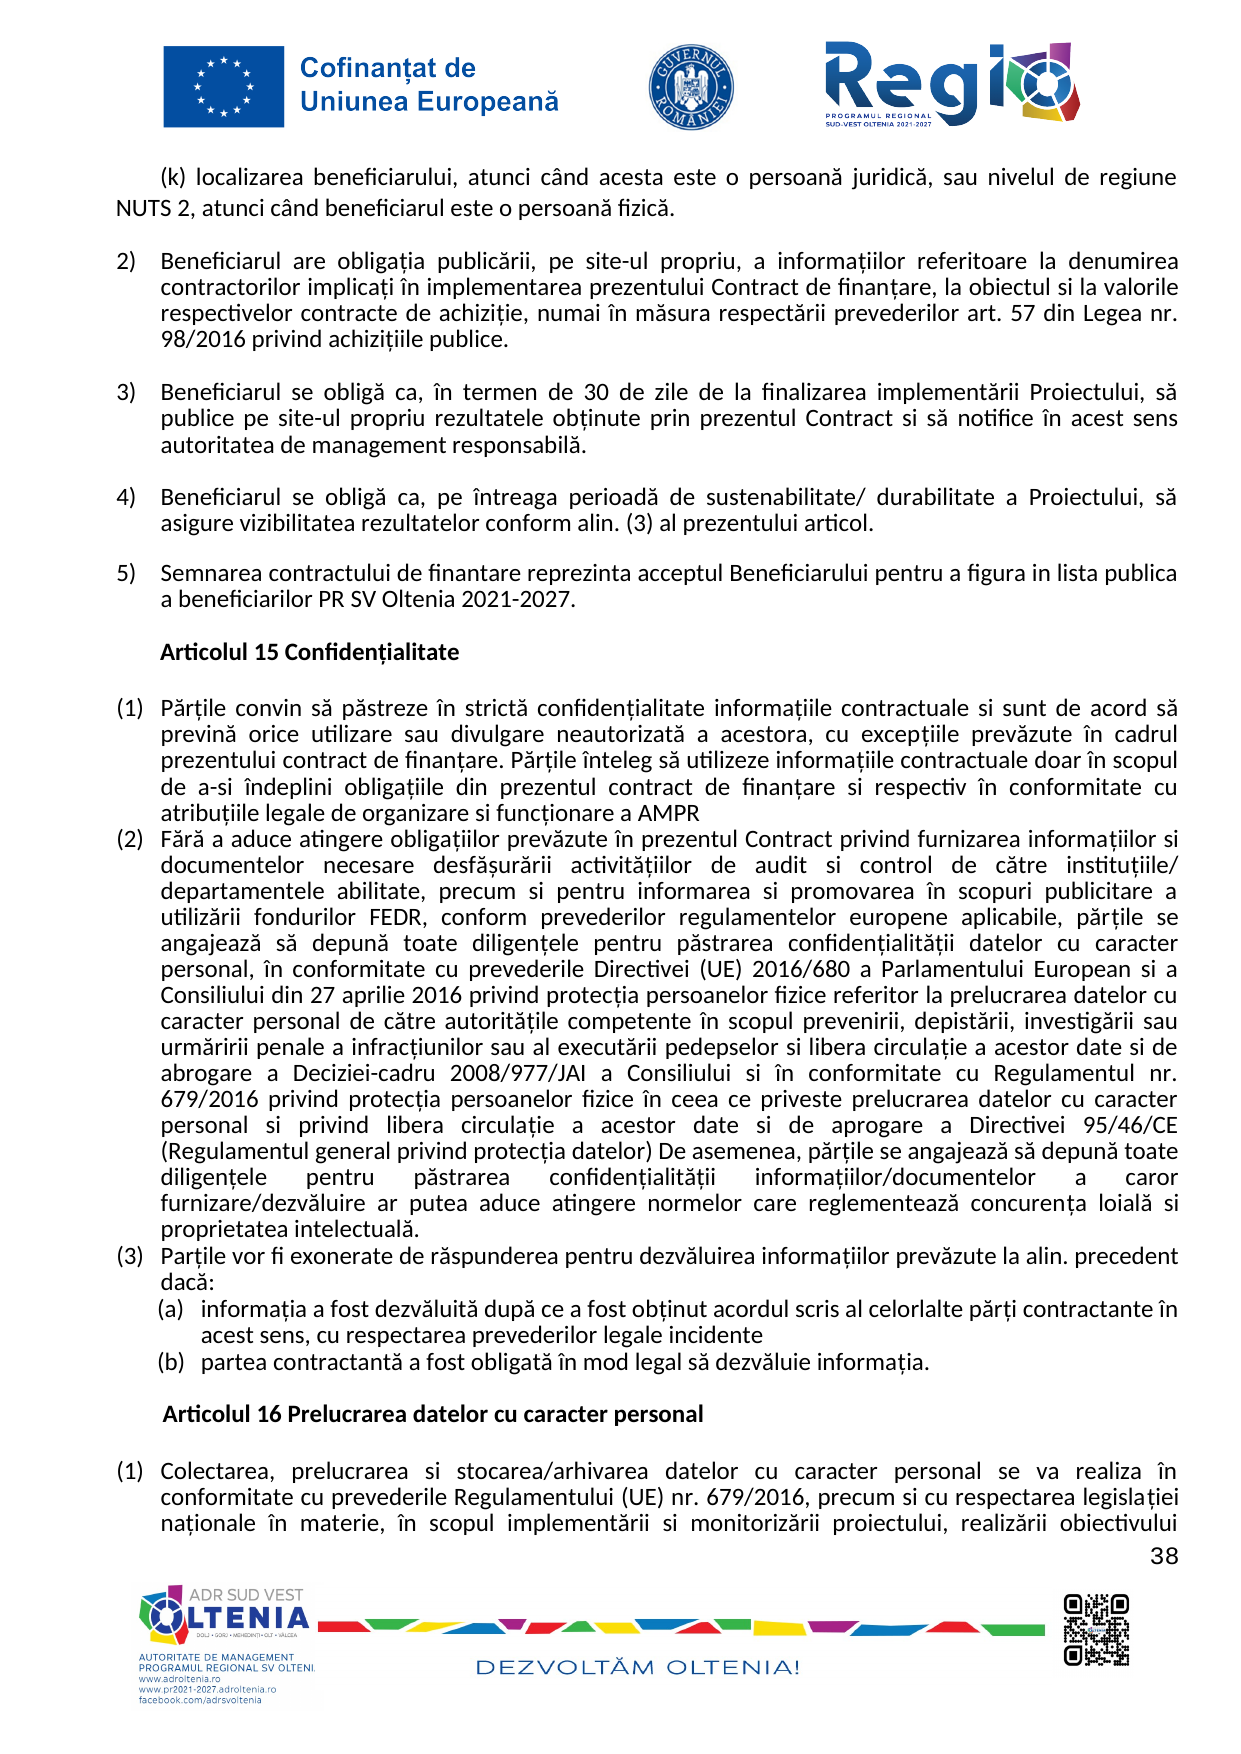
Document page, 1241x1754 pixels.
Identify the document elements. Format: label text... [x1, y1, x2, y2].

text Articolul 15 Confidenţialitate [86, 636, 1179, 666]
list Beneficiarul se obligă ca, pe întreaga perioadă de sustenabilitate/ durabilitate a Proiectului, să asigure vizibilitatea rezultatelor conform alin. (3) al prezentului articol. [116, 485, 1179, 537]
list partea contractantă a fost obligată în mod legal să dezvăluie informaţia. [157, 1349, 1179, 1375]
list Părţile convin să păstreze în strictă confidenţialitate informaţiile contractuale si sunt de acord să prevină orice utilizare sau divulgare neautorizată a acestora, cu excepţiile prevăzute în cadrul prezentului contract de finanţare. Părţile înteleg să utilizeze informaţiile contractuale doar în scopul de a-si îndeplini obligaţiile din prezentul contract de finanţare si respectiv în conformitate cu atribuţiile legale de organizare si funcţionare a AMPR [116, 696, 1179, 826]
list Beneficiarul se obligă ca, în termen de 30 de zile de la finalizarea implementării Proiectului, să publice pe site-ul propriu rezultatele obţinute prin prezentul Contract si să notifice în acest sens autoritatea de management responsabilă. [116, 379, 1179, 458]
picture [158, 42, 561, 131]
list Parţile vor fi exonerate de răspunderea pentru dezvăluirea informaţiilor prevăzute la alin. precedent dacă: [116, 1243, 1179, 1296]
list Semnarea contractului de finantare reprezinta acceptul Beneficiarului pentru a figura in lista publica a beneficiarilor PR SV Oltenia 2021-2027. [116, 561, 1179, 613]
text Articolul 16 Prelucrarea datelor cu caracter personal [86, 1399, 1179, 1429]
picture [823, 40, 1082, 129]
list Fără a aduce atingere obligaţiilor prevăzute în prezentul Contract privind furnizarea informaţiilor si documentelor necesare desfăşurării activităţiilor de audit si control de către instituţiile/ departamentele abilitate, precum si pentru informarea si promovarea în scopuri publicitare a utilizării fondurilor FEDR, conform prevederilor regulamentelor europene aplicabile, părţile se angajează să depună toate diligenţele pentru păstrarea confidenţialităţii datelor cu caracter personal, în conformitate cu prevederile Directivei (UE) 2016/680 a Parlamentului European si a Consiliului din 27 aprilie 2016 privind protecţia persoanelor fizice referitor la prelucrarea datelor cu caracter personal de către autorităţile competente în scopul prevenirii, depistării, investigării sau urmăririi penale a infracţiunilor sau al executării pedepselor si libera circulaţie a acestor date si de abrogare a Deciziei-cadru 2008/977/JAI a Consiliului si în conformitate cu Regulamentul nr. 679/2016 privind protecţia persoanelor fizice în ceea ce priveste prelucrarea datelor cu caracter personal si privind libera circulaţie a acestor date si de aprogare a Directivei 95/46/CE (Regulamentul general privind protecţia datelor) De asemenea, părţile se angajează să depună toate diligenţele pentru păstrarea confidenţialităţii informaţiilor/documentelor a caror furnizare/dezvăluire ar putea aduce atingere normelor care reglementează concurenţa loială si proprietatea intelectuală. [116, 826, 1179, 1243]
list Beneficiarul are obligaţia publicării, pe site-ul propriu, a informaţiilor referitoare la denumirea contractorilor implicaţi în implementarea prezentului Contract de finanţare, la obiectul si la valorile respectivelor contracte de achiziţie, numai în măsura respectării prevederilor art. 57 din Legea nr. 98/2016 privind achiziţiile publice. [116, 248, 1179, 353]
list (k) localizarea beneficiarului, atunci când acesta este o persoană juridică, sau nivelul de regiune NUTS 2, atunci când beneficiarul este o persoană fizică. [116, 161, 1179, 222]
picture [131, 1582, 1134, 1711]
picture [645, 42, 739, 132]
list informaţia a fost dezvăluită după ce a fost obţinut acordul scris al celorlalte părţi contractante în acest sens, cu respectarea prevederilor legale incidente [157, 1296, 1179, 1349]
